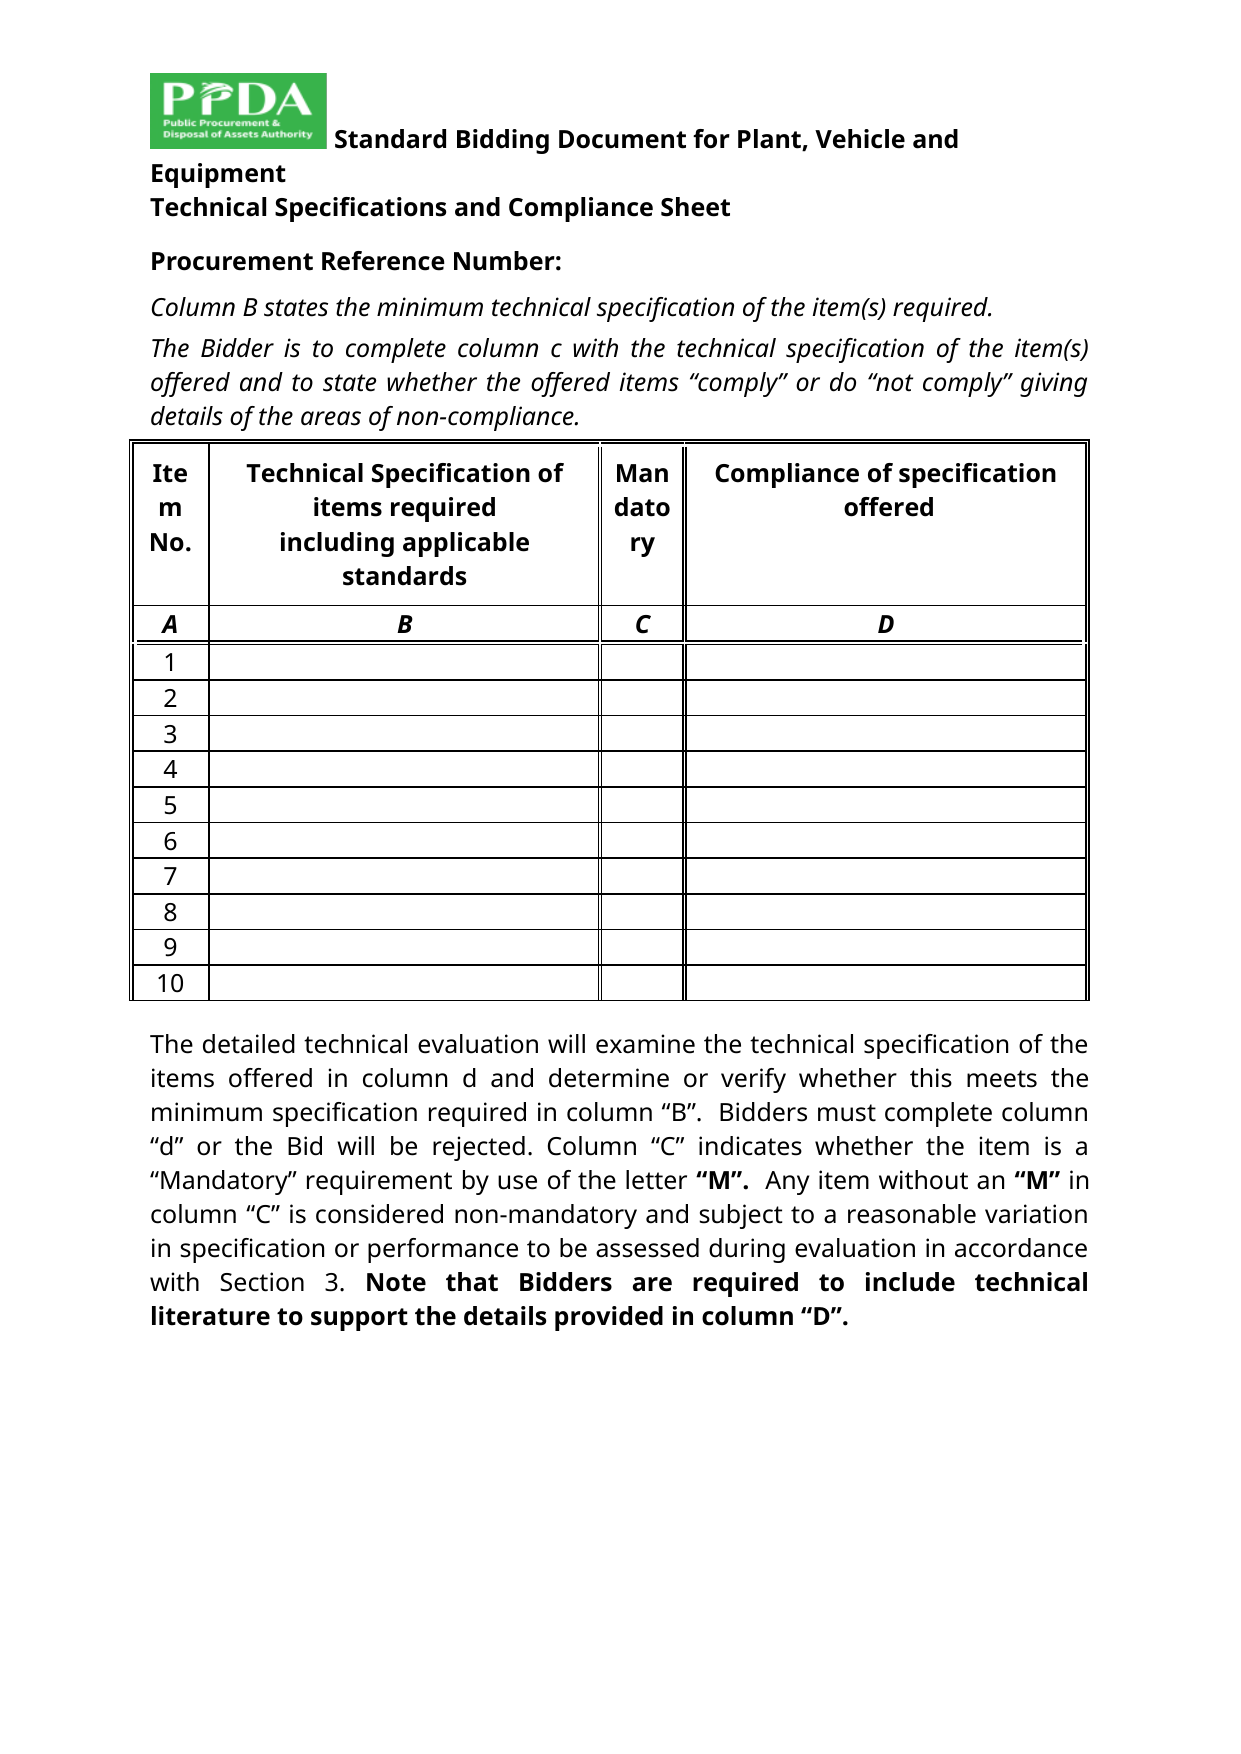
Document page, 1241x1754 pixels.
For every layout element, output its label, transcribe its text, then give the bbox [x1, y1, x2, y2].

table_cell [687, 966, 1085, 1000]
picture [150, 73, 328, 149]
table_cell 7 [134, 859, 208, 893]
table_cell 10 [134, 966, 208, 1000]
table_cell D [687, 606, 1085, 640]
text The detailed technical evaluation will examine the technical specification of the items offered in column d and determine or verify whether this meets the minimum specification required in column “B”. Bidders must complete column “d” or the Bid will be rejected. Column “C” indicates whether the item is a “Mandatory” requirement by use of the letter “M”. Any item without an “M” in column “C” is considered non-mandatory and subject to a reasonable variation in specification or performance to be assessed during evaluation in accordance with Section 3. Note that Bidders are required to include technical literature to support the details provided in column “D”. [150, 1026, 1090, 1333]
table_header Mandatory [600, 443, 684, 605]
table_cell [602, 930, 682, 964]
text Column B states the minimum technical specification of the item(s) required. [150, 290, 1090, 324]
table_cell [687, 716, 1085, 750]
table_cell 3 [134, 716, 208, 750]
table_cell [602, 788, 682, 822]
table_cell [602, 895, 682, 928]
table_header Compliance of specification offered [684, 441, 1087, 605]
table_cell C [602, 606, 682, 640]
table_cell B [210, 606, 598, 640]
table_cell [210, 859, 598, 893]
table_cell [210, 752, 598, 786]
table_cell [210, 966, 598, 1000]
table_cell [687, 752, 1085, 786]
table_cell [210, 895, 598, 928]
table_header Item No. [134, 444, 208, 605]
table_cell [210, 681, 598, 715]
table_cell 9 [134, 930, 208, 964]
table_cell [687, 859, 1085, 893]
table_cell [602, 716, 682, 750]
table_cell [602, 752, 682, 786]
table_cell [602, 645, 682, 679]
table_cell [687, 895, 1085, 928]
table_cell [687, 930, 1085, 964]
table_cell 6 [134, 823, 208, 857]
table_cell [210, 823, 598, 857]
table_cell A [134, 606, 208, 640]
table_cell [687, 788, 1085, 822]
table_cell [687, 681, 1085, 715]
table_cell 8 [134, 895, 208, 928]
table_header Technical Specification of items required including applicable standards [209, 441, 600, 605]
table_cell [602, 859, 682, 893]
table_cell [602, 823, 682, 857]
table_cell [210, 716, 598, 750]
table_cell [602, 681, 682, 715]
table_cell [210, 788, 598, 822]
table_cell [684, 640, 1087, 679]
table_cell [210, 930, 598, 964]
table_cell 4 [134, 752, 208, 786]
table_cell 2 [134, 681, 208, 715]
table_cell 1 [131, 640, 208, 679]
table_cell [602, 966, 682, 1000]
table_cell 5 [134, 788, 208, 822]
text Technical Specifications and Compliance Sheet [150, 190, 1090, 224]
text The Bidder is to complete column c with the technical specification of the item(s) offered and to state whether the offered items “comply” or do “not comply” giving details of the areas of non-compliance. [150, 330, 1090, 433]
text Procurement Reference Number: [150, 243, 1090, 278]
table_cell [210, 645, 598, 679]
table_cell [687, 823, 1085, 857]
